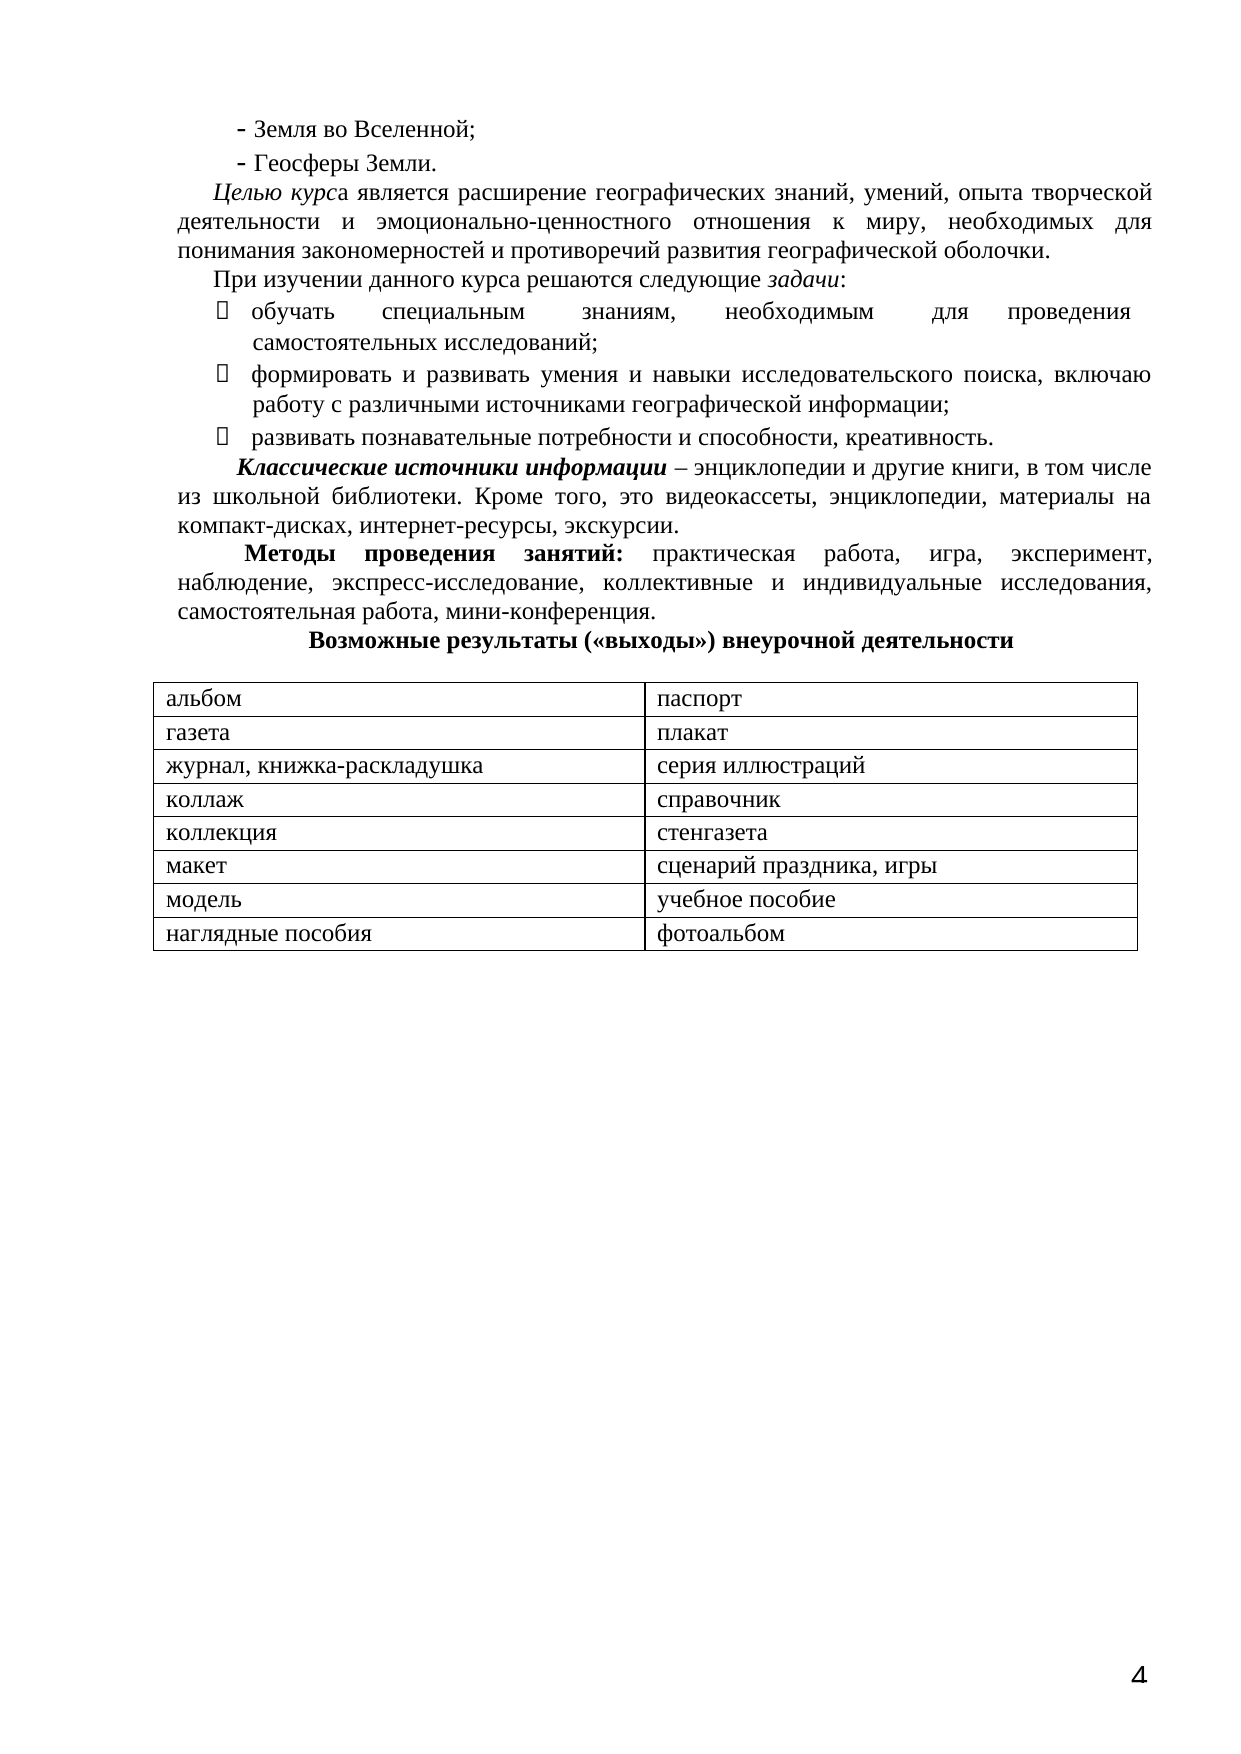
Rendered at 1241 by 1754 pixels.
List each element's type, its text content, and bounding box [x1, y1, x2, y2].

table_cell коллекция [154, 817, 644, 849]
table_cell сценарий праздника, игры [646, 851, 1137, 883]
table_cell наглядные пособия [154, 918, 644, 950]
list обучать специальным знаниям, необходимым для проведения самостоятельных исследований; [215, 292, 1152, 355]
list Земля во Вселенной; [236, 110, 1165, 144]
text Методы проведения занятий: практическая работа, игра, эксперимент, наблюдение, экспресс-исследование, коллективные и индивидуальные исследования, самостоятельная работа, мини-конференция. [177, 538, 1153, 625]
table_cell учебное пособие [646, 884, 1137, 917]
table_cell серия иллюстраций [646, 750, 1137, 783]
table_cell газета [154, 717, 644, 749]
table_header паспорт [646, 683, 1137, 716]
table_cell фотоальбом [646, 918, 1137, 950]
table_cell стенгазета [646, 817, 1137, 849]
table_cell макет [154, 851, 644, 883]
table_header альбом [154, 683, 644, 716]
list формировать и развивать умения и навыки исследовательского поиска, включаю работу с различными источниками географической информации; [215, 355, 1153, 418]
table_cell справочник [646, 784, 1137, 816]
text Классические источники информации – энциклопедии и другие книги, в том числе из школьной библиотеки. Кроме того, это видеокассеты, энциклопедии, материалы на компакт-дисках, интернет-ресурсы, экскурсии. [177, 452, 1152, 538]
table_cell плакат [646, 717, 1137, 749]
text При изучении данного курса решаются следующие задачи: [213, 264, 1165, 292]
table_cell журнал, книжка-раскладушка [154, 750, 644, 783]
table_cell модель [154, 884, 644, 917]
table_cell коллаж [154, 784, 644, 816]
list Геосферы Земли. [236, 144, 1165, 177]
text Целью курса является расширение географических знаний, умений, опыта творческой деятельности и эмоционально-ценностного отношения к миру, необходимых для понимания закономерностей и противоречий развития географической оболочки. [177, 177, 1153, 264]
subtitle Возможные результаты («выходы») внеурочной деятельности [247, 625, 1076, 653]
list развивать познавательные потребности и способности, креативность. [215, 418, 1165, 452]
